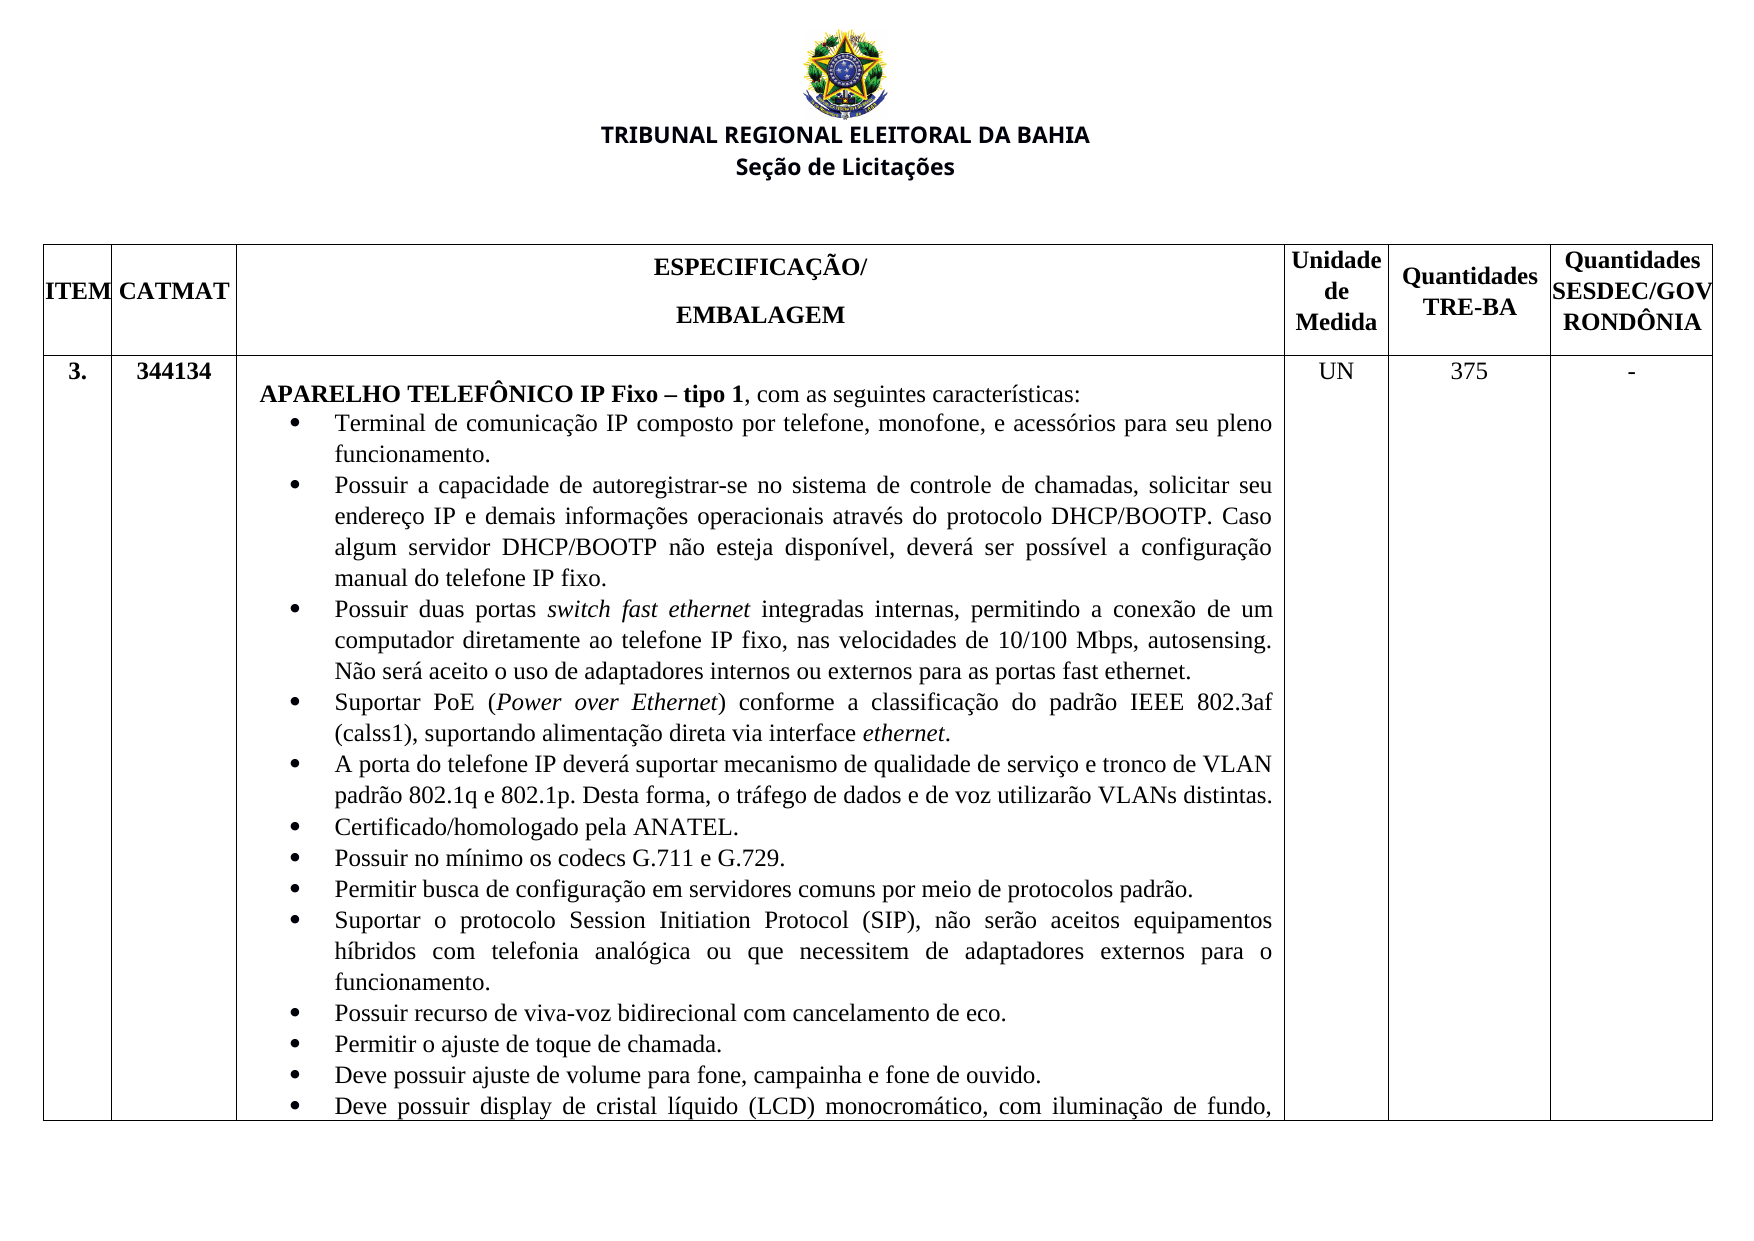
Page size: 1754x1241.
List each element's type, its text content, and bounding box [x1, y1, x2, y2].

table_header Quantidades SESDEC/GOV RONDÔNIA [1551, 245, 1712, 355]
table_cell - [1551, 356, 1712, 1120]
table_cell UN [1285, 356, 1388, 1120]
table_cell 344134 [112, 356, 236, 1120]
table_header ITEM [44, 245, 111, 355]
table_cell 3. [44, 356, 111, 1120]
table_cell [237, 356, 1284, 1120]
table_header Unidade de Medida [1285, 245, 1388, 355]
table_cell 375 [1389, 356, 1550, 1120]
table_header CATMAT [112, 245, 236, 355]
table_header ESPECIFICAÇÃO/ EMBALAGEM [237, 245, 1284, 355]
table_header Quantidades TRE-BA [1389, 245, 1550, 355]
